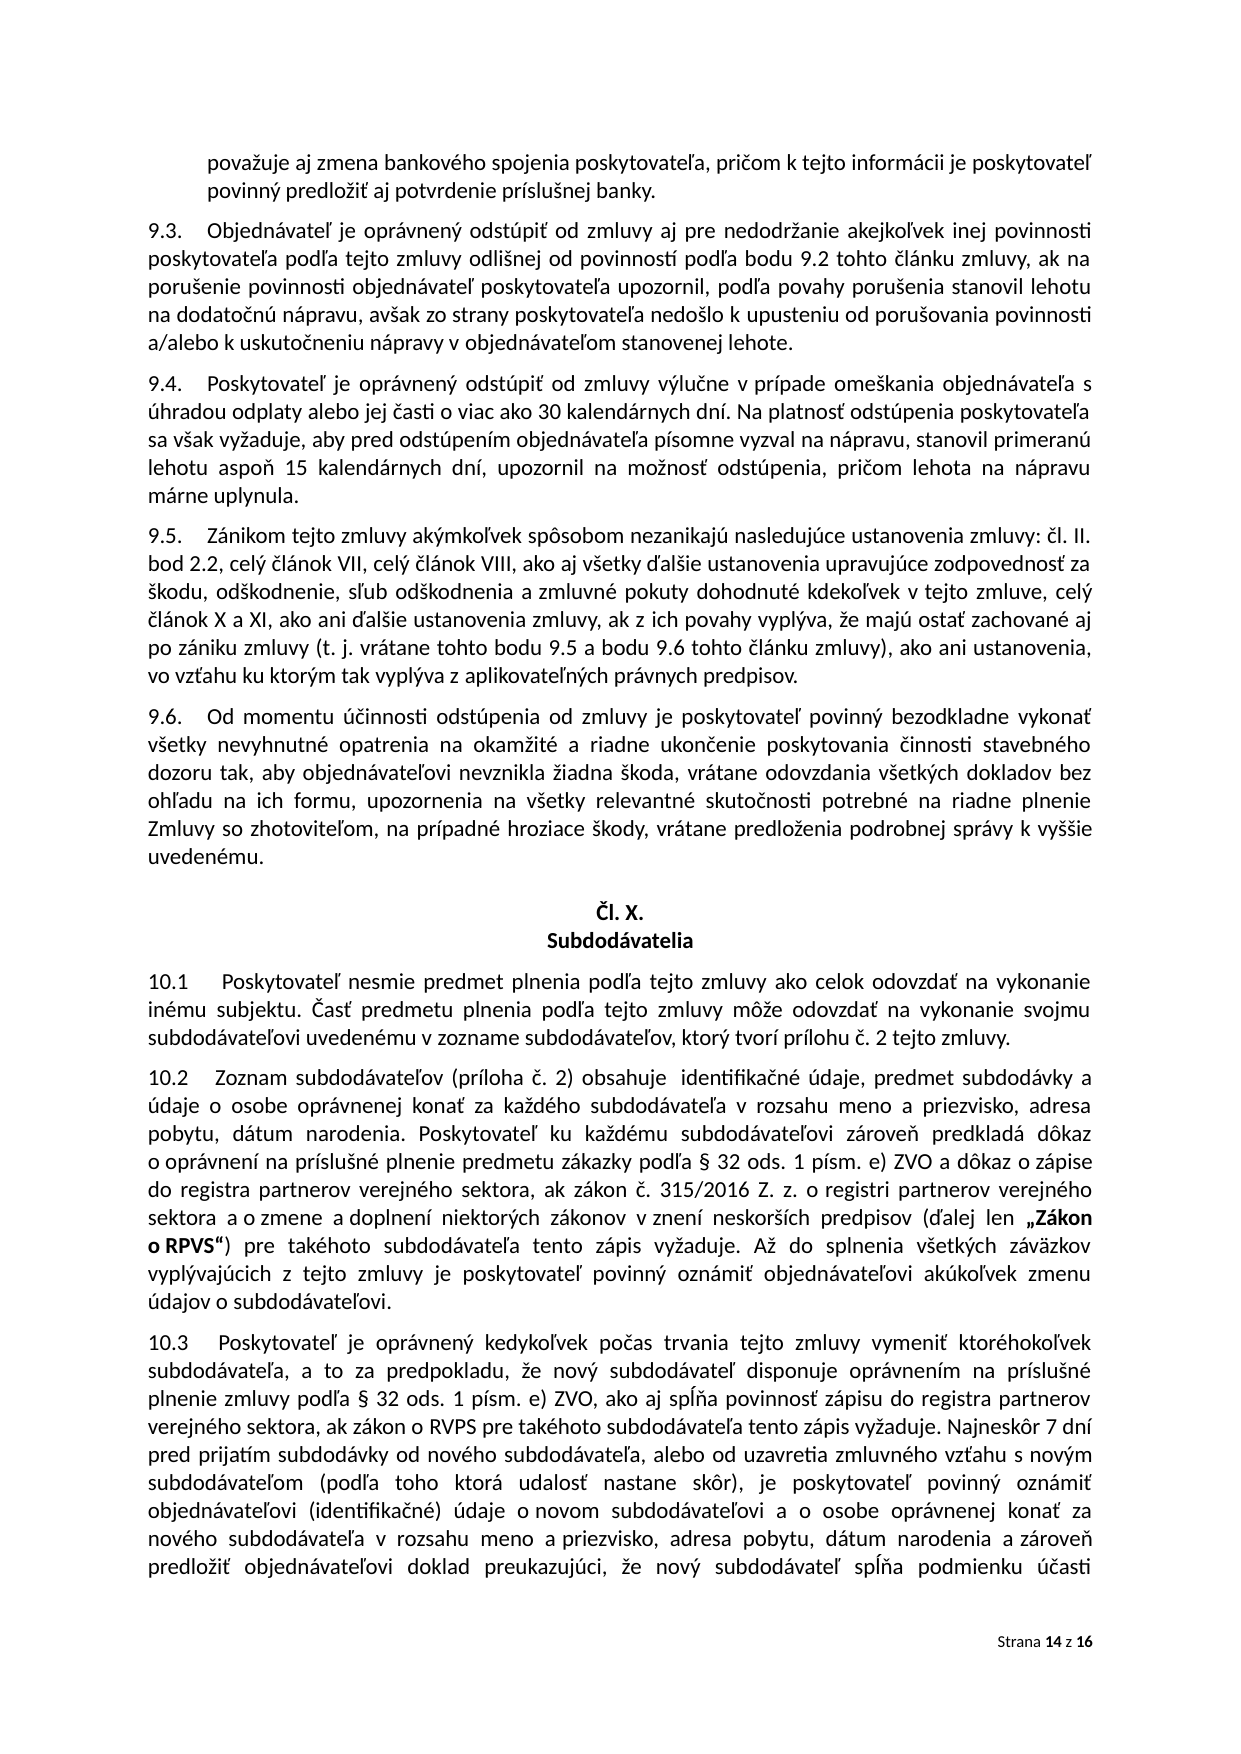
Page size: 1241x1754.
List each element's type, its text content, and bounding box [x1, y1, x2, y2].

list Poskytovateľ nesmie predmet plnenia podľa tejto zmluvy ako celok odovzdať na vykonanie inému subjektu. Časť predmetu plnenia podľa tejto zmluvy môže odovzdať na vykonanie svojmu subdodávateľovi uvedenému v zozname subdodávateľov, ktorý tvorí prílohu č. 2 tejto zmluvy. [148, 967, 1092, 1051]
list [177, 148, 1092, 204]
list Objednávateľ je oprávnený odstúpiť od zmluvy aj pre nedodržanie akejkoľvek inej povinnosti poskytovateľa podľa tejto zmluvy odlišnej od povinností podľa bodu 9.2 tohto článku zmluvy, ak na porušenie povinnosti objednávateľ poskytovateľa upozornil, podľa povahy porušenia stanovil lehotu na dodatočnú nápravu, avšak zo strany poskytovateľa nedošlo k upusteniu od porušovania povinnosti a/alebo k uskutočneniu nápravy v objednávateľom stanovenej lehote. [148, 216, 1092, 356]
text Subdodávatelia [148, 926, 1092, 954]
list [148, 1328, 1092, 1580]
list Zánikom tejto zmluvy akýmkoľvek spôsobom nezanikajú nasledujúce ustanovenia zmluvy: čl. II. bod 2.2, celý článok VII, celý článok VIII, ako aj všetky ďalšie ustanovenia upravujúce zodpovednosť za škodu, odškodnenie, sľub odškodnenia a zmluvné pokuty dohodnuté kdekoľvek v tejto zmluve, celý článok X a XI, ako ani ďalšie ustanovenia zmluvy, ak z ich povahy vyplýva, že majú ostať zachované aj po zániku zmluvy (t. j. vrátane tohto bodu 9.5 a bodu 9.6 tohto článku zmluvy), ako ani ustanovenia, vo vzťahu ku ktorým tak vyplýva z aplikovateľných právnych predpisov. [148, 521, 1092, 689]
text Čl. X. [148, 898, 1092, 926]
list Zoznam subdodávateľov (príloha č. 2) obsahuje identifikačné údaje, predmet subdodávky a údaje o osobe oprávnenej konať za každého subdodávateľa v rozsahu meno a priezvisko, adresa pobytu, dátum narodenia. Poskytovateľ ku každému subdodávateľovi zároveň predkladá dôkaz o oprávnení na príslušné plnenie predmetu zákazky podľa § 32 ods. 1 písm. e) ZVO a dôkaz o zápise do registra partnerov verejného sektora, ak zákon č. 315/2016 Z. z. o registri partnerov verejného sektora a o zmene a doplnení niektorých zákonov v znení neskorších predpisov (ďalej len „Zákon o RPVS“) pre takéhoto subdodávateľa tento zápis vyžaduje. Až do splnenia všetkých záväzkov vyplývajúcich z tejto zmluvy je poskytovateľ povinný oznámiť objednávateľovi akúkoľvek zmenu údajov o subdodávateľovi. [148, 1063, 1092, 1316]
list Od momentu účinnosti odstúpenia od zmluvy je poskytovateľ povinný bezodkladne vykonať všetky nevyhnutné opatrenia na okamžité a riadne ukončenie poskytovania činnosti stavebného dozoru tak, aby objednávateľovi nevznikla žiadna škoda, vrátane odovzdania všetkých dokladov bez ohľadu na ich formu, upozornenia na všetky relevantné skutočnosti potrebné na riadne plnenie Zmluvy so zhotoviteľom, na prípadné hroziace škody, vrátane predloženia podrobnej správy k vyššie uvedenému. [148, 702, 1092, 870]
list Poskytovateľ je oprávnený odstúpiť od zmluvy výlučne v prípade omeškania objednávateľa s úhradou odplaty alebo jej časti o viac ako 30 kalendárnych dní. Na platnosť odstúpenia poskytovateľa sa však vyžaduje, aby pred odstúpením objednávateľa písomne vyzval na nápravu, stanovil primeranú lehotu aspoň 15 kalendárnych dní, upozornil na možnosť odstúpenia, pričom lehota na nápravu márne uplynula. [148, 369, 1092, 509]
